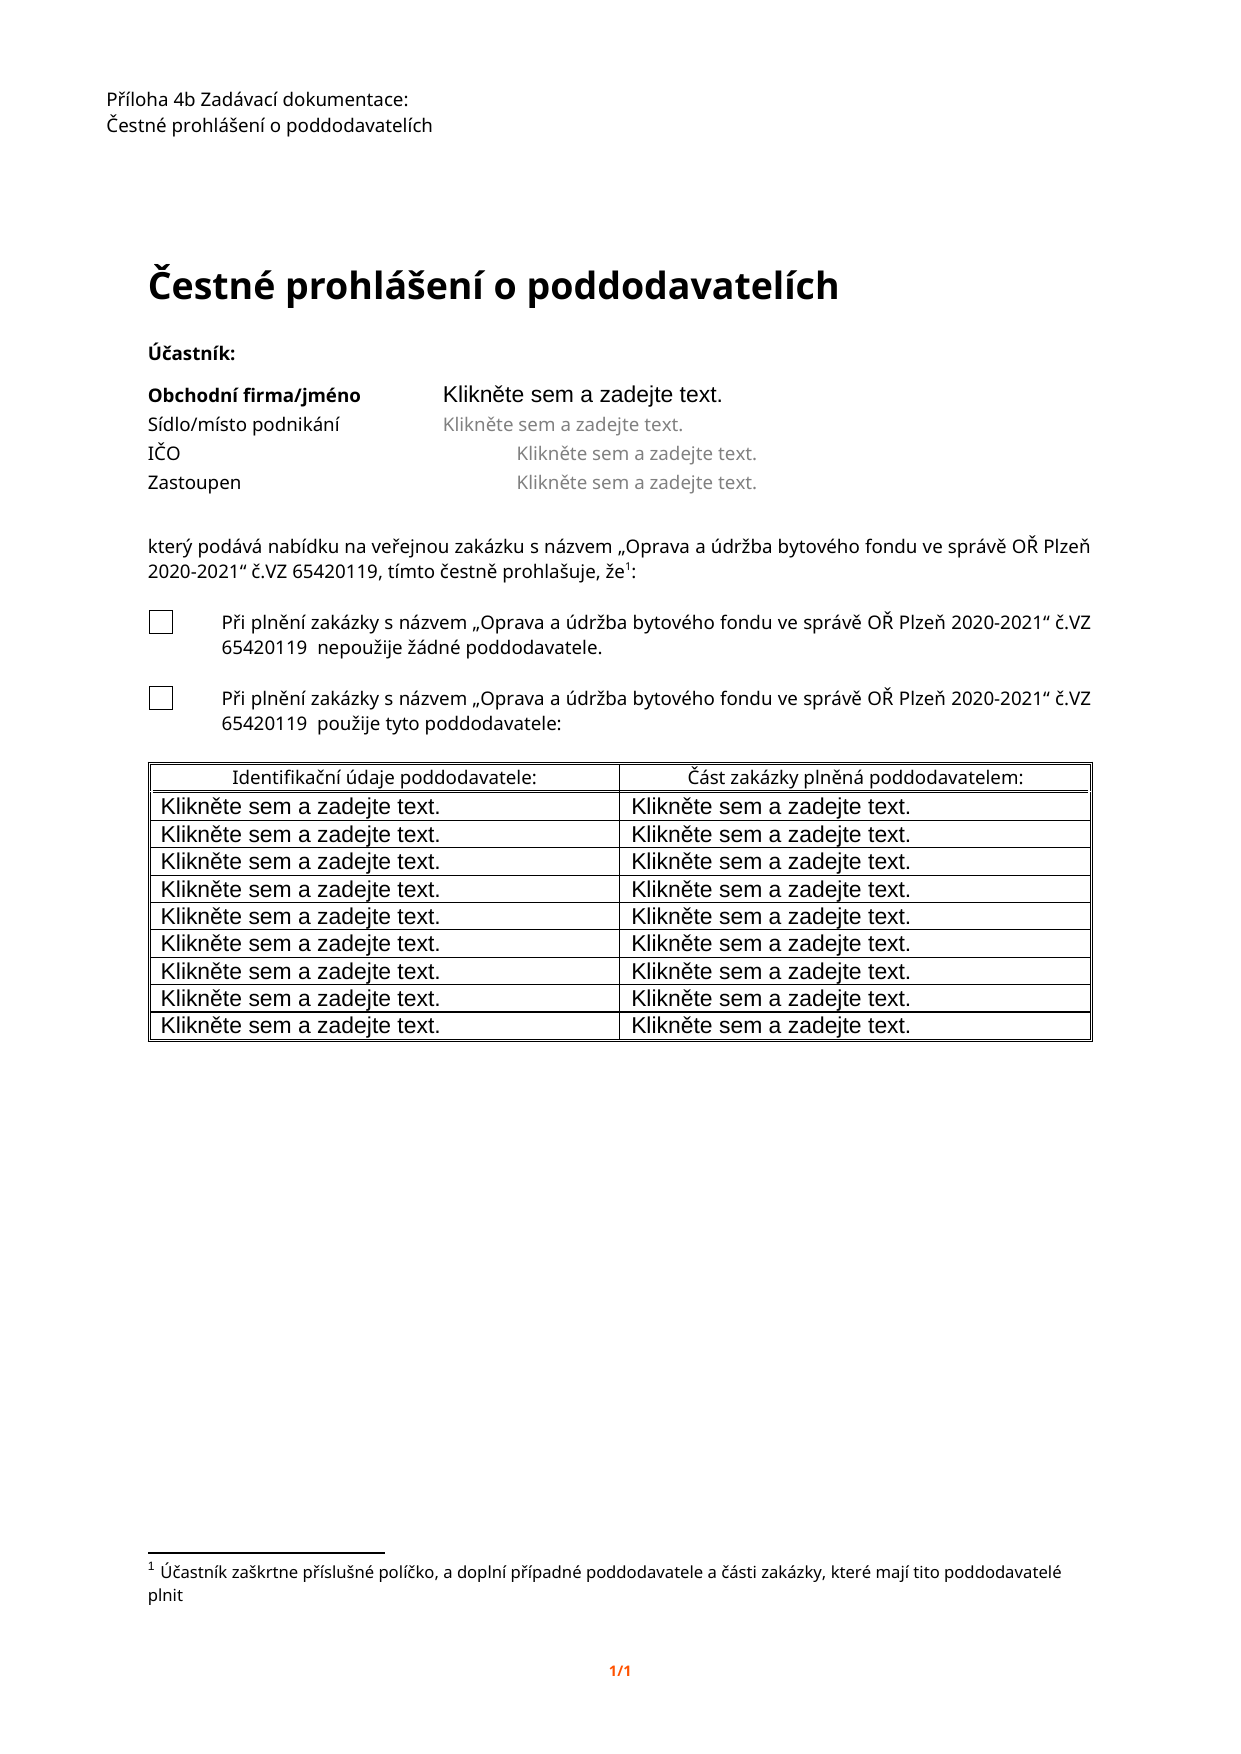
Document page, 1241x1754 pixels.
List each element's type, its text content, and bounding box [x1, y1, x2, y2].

text Účastník: [148, 336, 1093, 367]
text který podává nabídku na veřejnou zakázku s názvem „Oprava a údržba bytového fondu ve správě OŘ Plzeň 2020-2021“ č.VZ 65420119, tímto čestně prohlašuje, že: [148, 533, 1093, 584]
text Při plnění zakázky s názvem „Oprava a údržba bytového fondu ve správě OŘ Plzeň 2020-2021“ č.VZ 65420119 nepoužije žádné poddodavatele. [148, 609, 1093, 660]
text Obchodní firma/jméno [148, 379, 1093, 408]
text IČO [148, 437, 1093, 466]
table_header Identifikační údaje poddodavatele: [151, 765, 619, 790]
title Čestné prohlášení o poddodavatelích [148, 259, 1093, 311]
text Zastoupen [148, 466, 1093, 495]
table_header Část zakázky plněná poddodavatelem: [620, 765, 1090, 790]
text Při plnění zakázky s názvem „Oprava a údržba bytového fondu ve správě OŘ Plzeň 2020-2021“ č.VZ 65420119 použije tyto poddodavatele: [148, 685, 1093, 736]
text Sídlo/místo podnikání [148, 408, 1093, 437]
